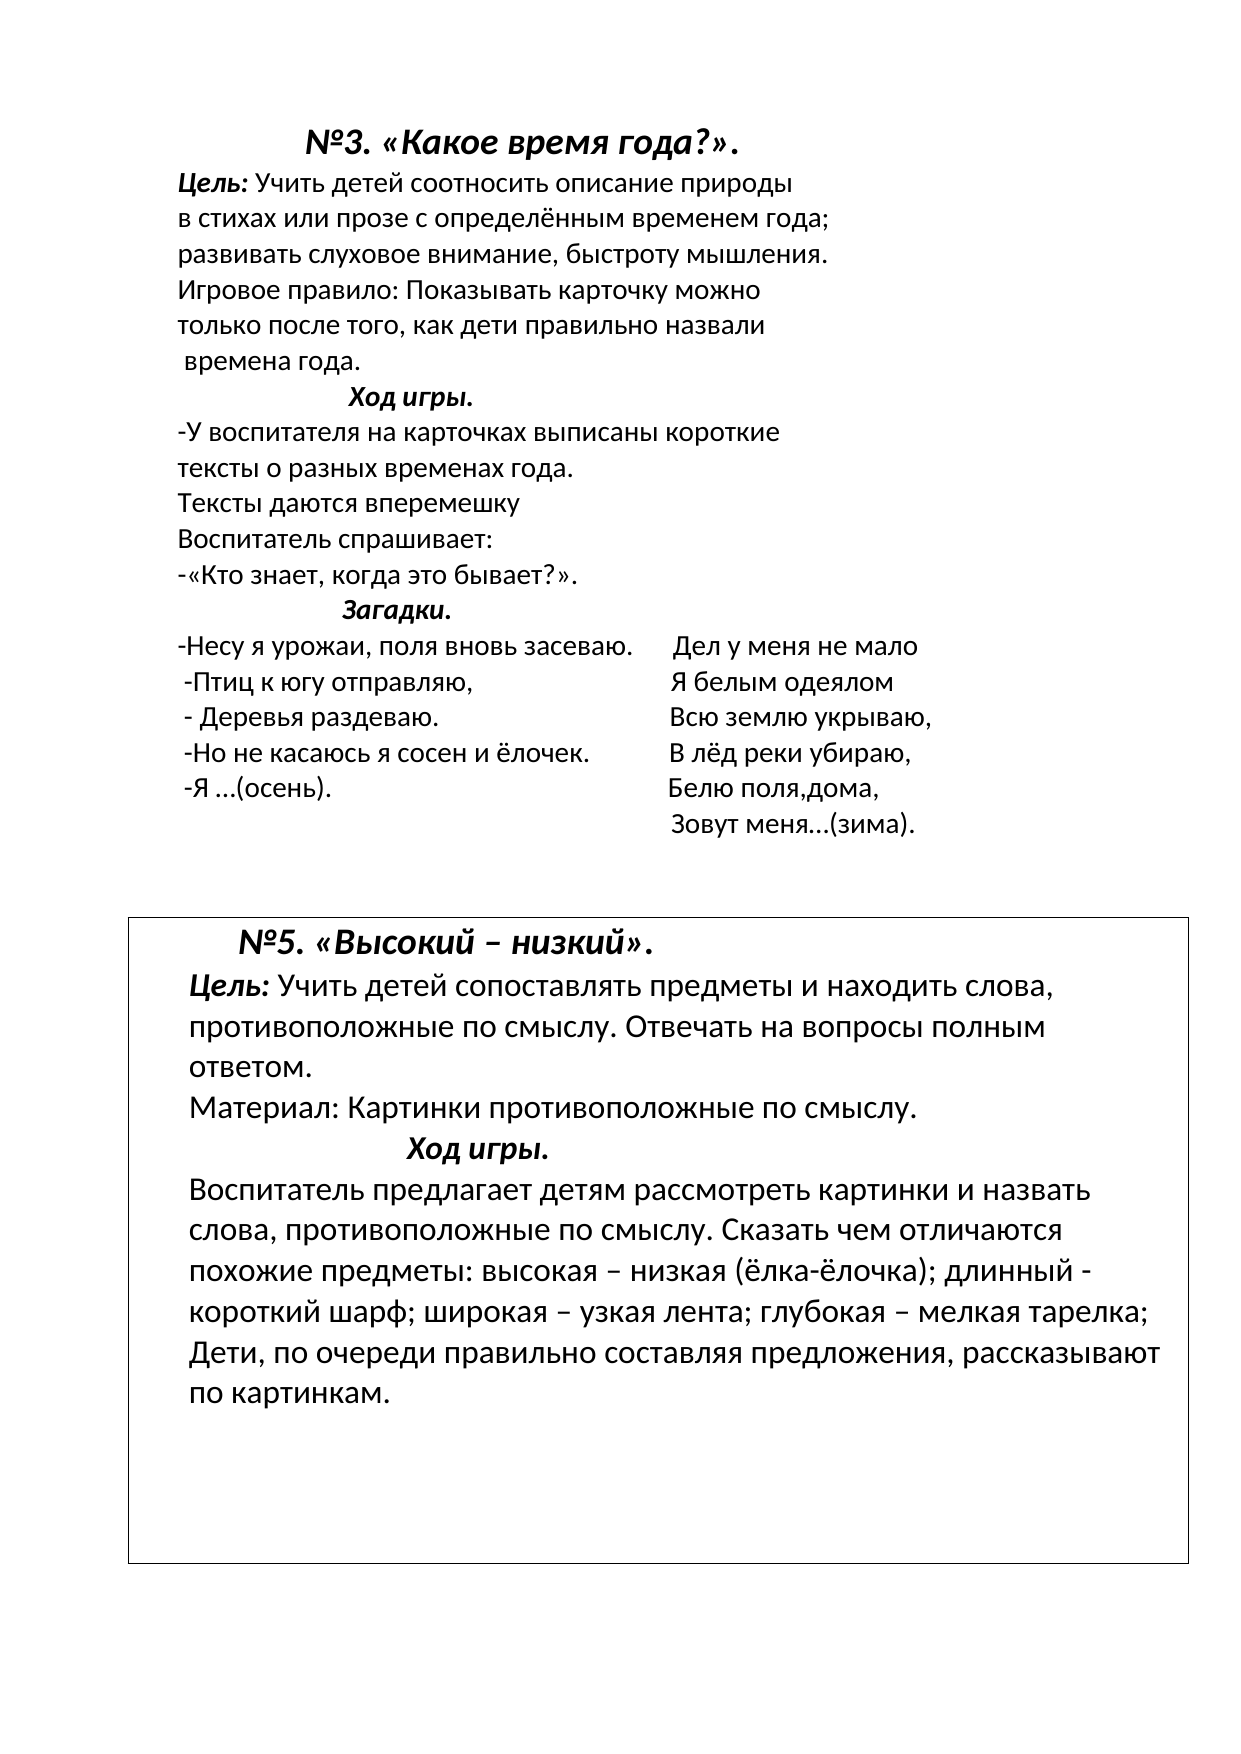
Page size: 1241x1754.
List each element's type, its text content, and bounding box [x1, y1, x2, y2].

text времена года. [177, 342, 1152, 378]
text тексты о разных временах года. [177, 449, 1152, 484]
text -Я …(осень). Белю поля,дома, [177, 769, 1152, 805]
table_header №5. «Высокий – низкий». Цель: Учить детей сопоставлять предметы и находить слова, противоположные по смыслу. Отвечать на вопросы полным ответом. Материал: Картинки противоположные по смыслу. Ход игры. Воспитатель предлагает детям рассмотреть картинки и назвать слова, противоположные по смыслу. Сказать чем отличаются похожие предметы: высокая – низкая (ёлка-ёлочка); длинный - короткий шарф; широкая – узкая лента; глубокая – мелкая тарелка; Дети, по очереди правильно составляя предложения, рассказывают по картинкам. [129, 918, 1188, 1563]
text Воспитатель спрашивает: [177, 520, 1152, 556]
text Ход игры. [177, 378, 1152, 413]
text Игровое правило: Показывать карточку можно [177, 271, 1152, 306]
text только после того, как дети правильно назвали [177, 306, 1152, 342]
text -Несу я урожаи, поля вновь засеваю. Дел у меня не мало [177, 627, 1152, 663]
text развивать слуховое внимание, быстроту мышления. [177, 235, 1152, 271]
text -Но не касаюсь я сосен и ёлочек. В лёд реки убираю, [177, 734, 1152, 769]
text Загадки. [177, 591, 1152, 627]
text Зовут меня…(зима). [177, 805, 1152, 841]
text Тексты даются вперемешку [177, 484, 1152, 520]
text -У воспитателя на карточках выписаны короткие [177, 413, 1152, 449]
text в стихах или прозе с определённым временем года; [177, 199, 1152, 235]
text - Деревья раздеваю. Всю землю укрываю, [177, 698, 1152, 734]
text №3. «Какое время года?». [177, 118, 1152, 164]
text -Птиц к югу отправляю, Я белым одеялом [177, 663, 1152, 698]
text Цель: Учить детей соотносить описание природы [177, 164, 1152, 199]
text -«Кто знает, когда это бывает?». [177, 556, 1152, 591]
